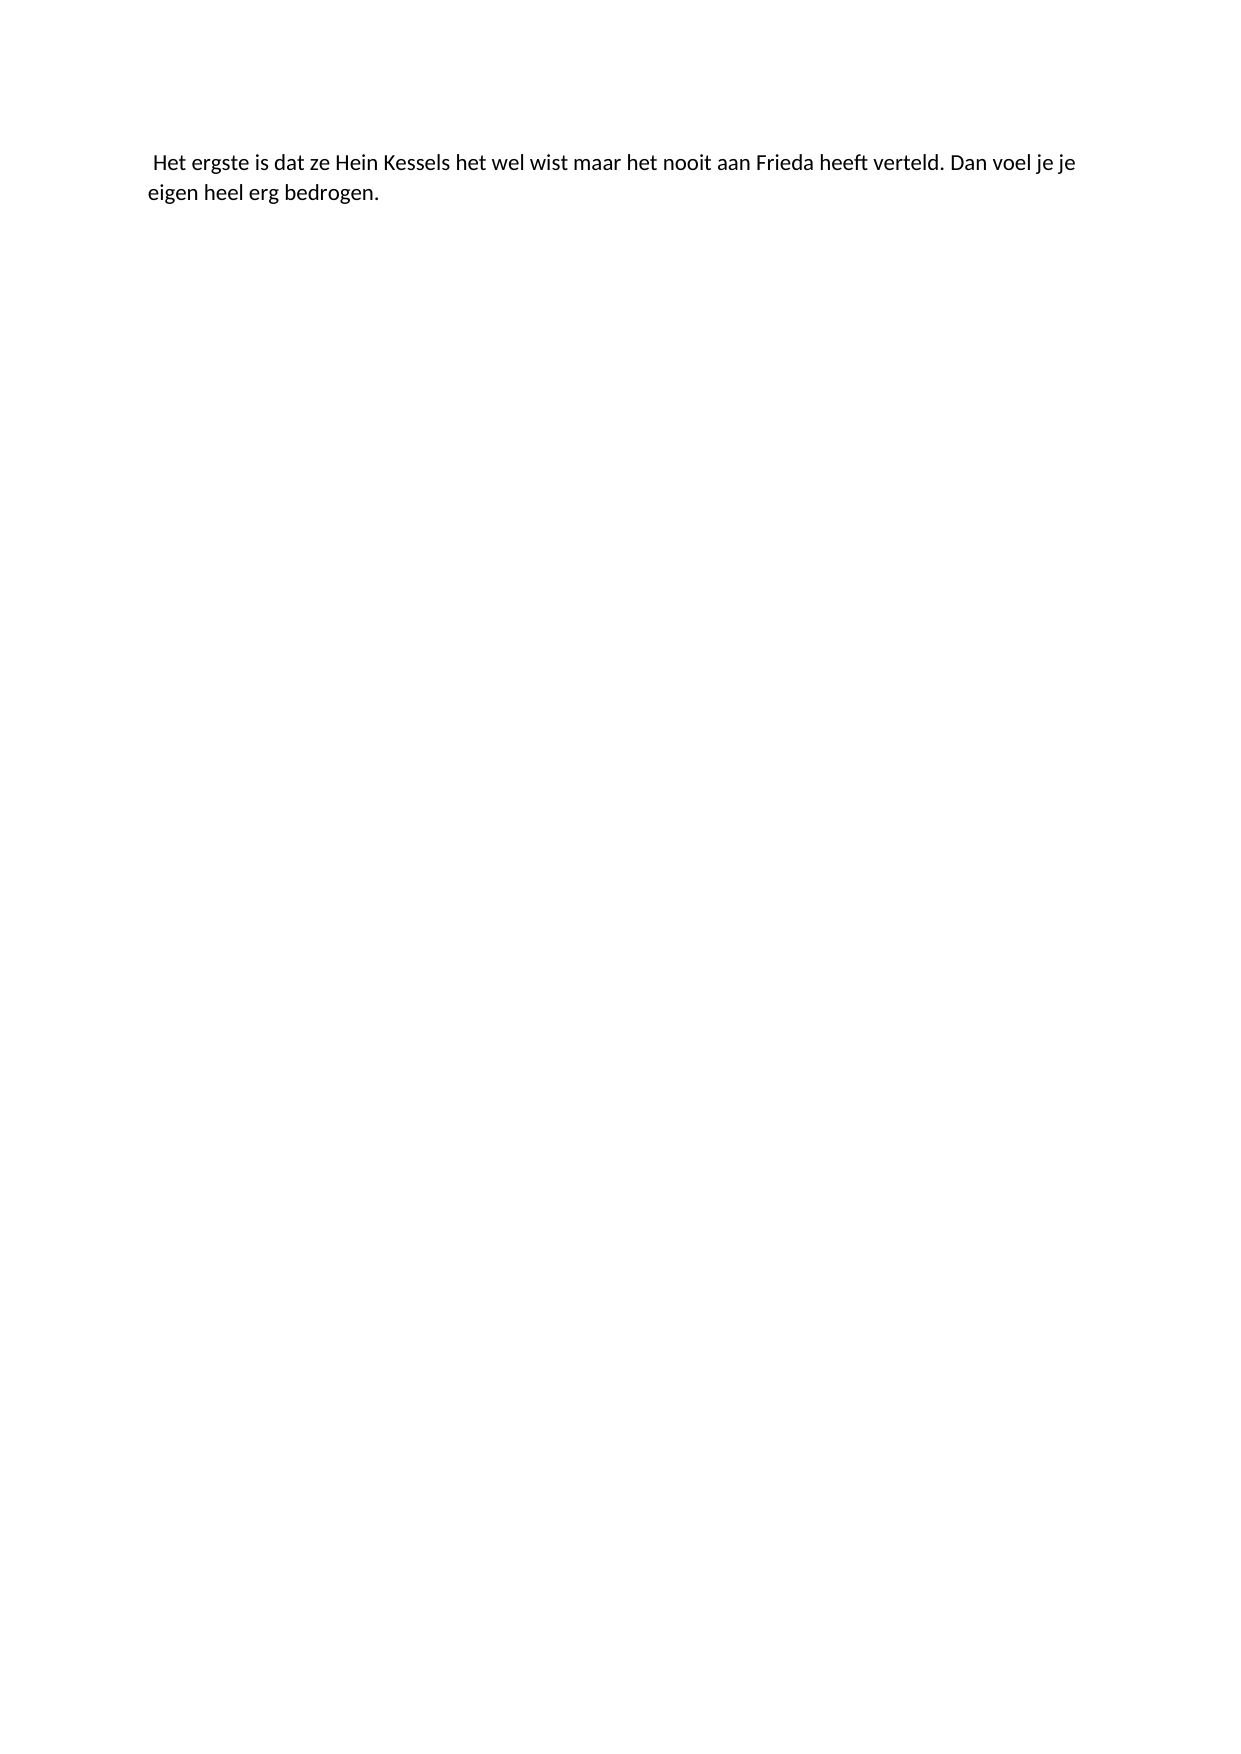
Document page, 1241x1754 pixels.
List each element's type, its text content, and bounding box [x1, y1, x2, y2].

text Het ergste is dat ze Hein Kessels het wel wist maar het nooit aan Frieda heeft verteld. Dan voel je je eigen heel erg bedrogen. [148, 148, 1093, 206]
